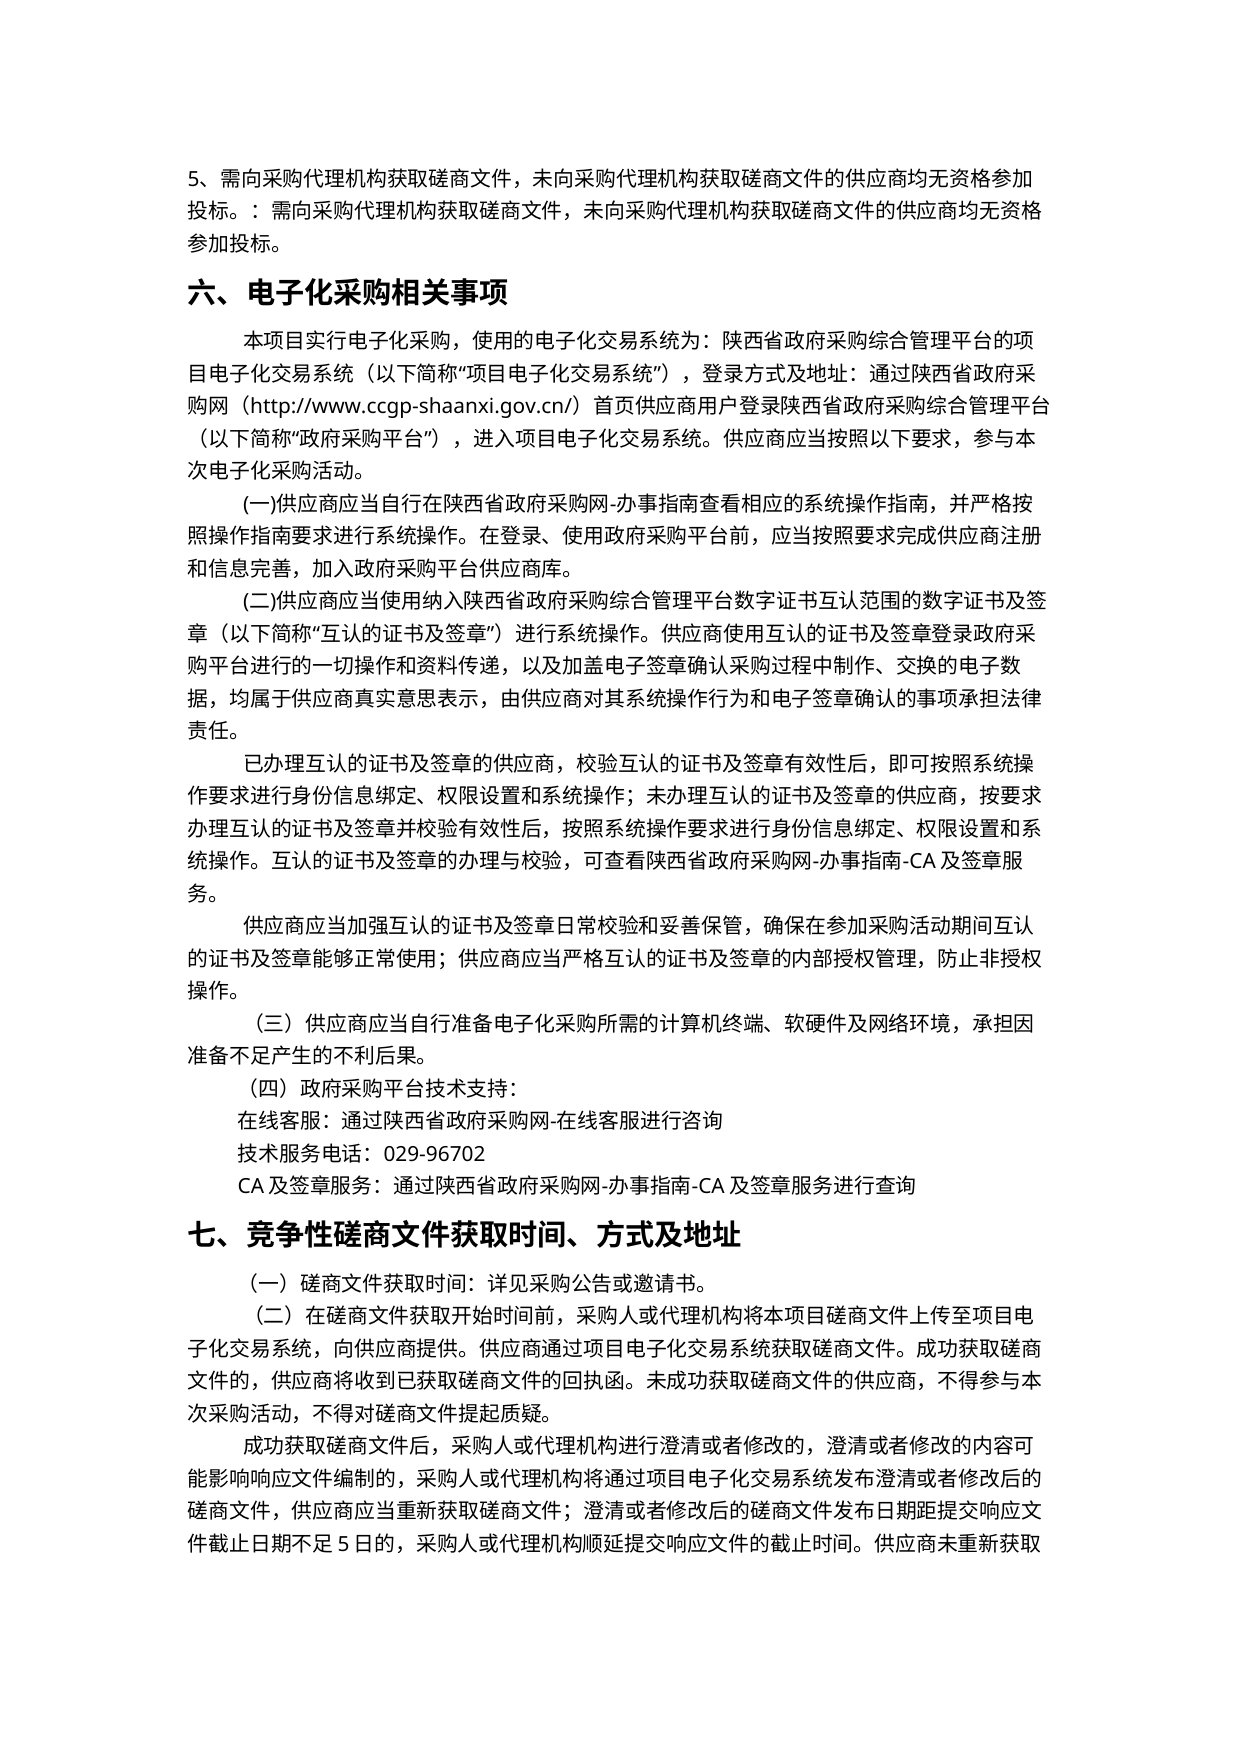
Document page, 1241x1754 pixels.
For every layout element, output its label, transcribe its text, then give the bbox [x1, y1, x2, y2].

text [187, 1429, 1053, 1559]
text 供应商应当加强互认的证书及签章日常校验和妥善保管，确保在参加采购活动期间互认的证书及签章能够正常使用；供应商应当严格互认的证书及签章的内部授权管理，防止非授权操作。 [187, 909, 1053, 1007]
text 本项目实行电子化采购，使用的电子化交易系统为：陕西省政府采购综合管理平台的项目电子化交易系统（以下简称“项目电子化交易系统”），登录方式及地址：通过陕西省政府采购网（http://www.ccgp-shaanxi.gov.cn/）首页供应商用户登录陕西省政府采购综合管理平台（以下简称“政府采购平台”），进入项目电子化交易系统。供应商应当按照以下要求，参与本次电子化采购活动。 [187, 324, 1053, 487]
text （一）磋商文件获取时间：详见采购公告或邀请书。 [187, 1267, 1053, 1299]
text 5、需向采购代理机构获取磋商文件，未向采购代理机构获取磋商文件的供应商均无资格参加投标。：需向采购代理机构获取磋商文件，未向采购代理机构获取磋商文件的供应商均无资格参加投标。 [187, 162, 1053, 259]
text （二）在磋商文件获取开始时间前，采购人或代理机构将本项目磋商文件上传至项目电子化交易系统，向供应商提供。供应商通过项目电子化交易系统获取磋商文件。成功获取磋商文件的，供应商将收到已获取磋商文件的回执函。未成功获取磋商文件的供应商，不得参与本次采购活动，不得对磋商文件提起质疑。 [187, 1299, 1053, 1429]
text (二)供应商应当使用纳入陕西省政府采购综合管理平台数字证书互认范围的数字证书及签章（以下简称“互认的证书及签章”）进行系统操作。供应商使用互认的证书及签章登录政府采购平台进行的一切操作和资料传递，以及加盖电子签章确认采购过程中制作、交换的电子数据，均属于供应商真实意思表示，由供应商对其系统操作行为和电子签章确认的事项承担法律责任。 [187, 584, 1053, 747]
text 六、电子化采购相关事项 [187, 259, 1053, 324]
text 技术服务电话：029-96702 [187, 1137, 1053, 1169]
text 已办理互认的证书及签章的供应商，校验互认的证书及签章有效性后，即可按照系统操作要求进行身份信息绑定、权限设置和系统操作；未办理互认的证书及签章的供应商，按要求办理互认的证书及签章并校验有效性后，按照系统操作要求进行身份信息绑定、权限设置和系统操作。互认的证书及签章的办理与校验，可查看陕西省政府采购网-办事指南-CA及签章服务。 [187, 747, 1053, 909]
text CA及签章服务：通过陕西省政府采购网-办事指南-CA及签章服务进行查询 [187, 1169, 1053, 1202]
text （三）供应商应当自行准备电子化采购所需的计算机终端、软硬件及网络环境，承担因准备不足产生的不利后果。 [187, 1007, 1053, 1072]
text 七、竞争性磋商文件获取时间、方式及地址 [187, 1202, 1053, 1267]
text （四）政府采购平台技术支持： [187, 1072, 1053, 1104]
text (一)供应商应当自行在陕西省政府采购网-办事指南查看相应的系统操作指南，并严格按照操作指南要求进行系统操作。在登录、使用政府采购平台前，应当按照要求完成供应商注册和信息完善，加入政府采购平台供应商库。 [187, 487, 1053, 584]
text 在线客服：通过陕西省政府采购网-在线客服进行咨询 [187, 1104, 1053, 1137]
